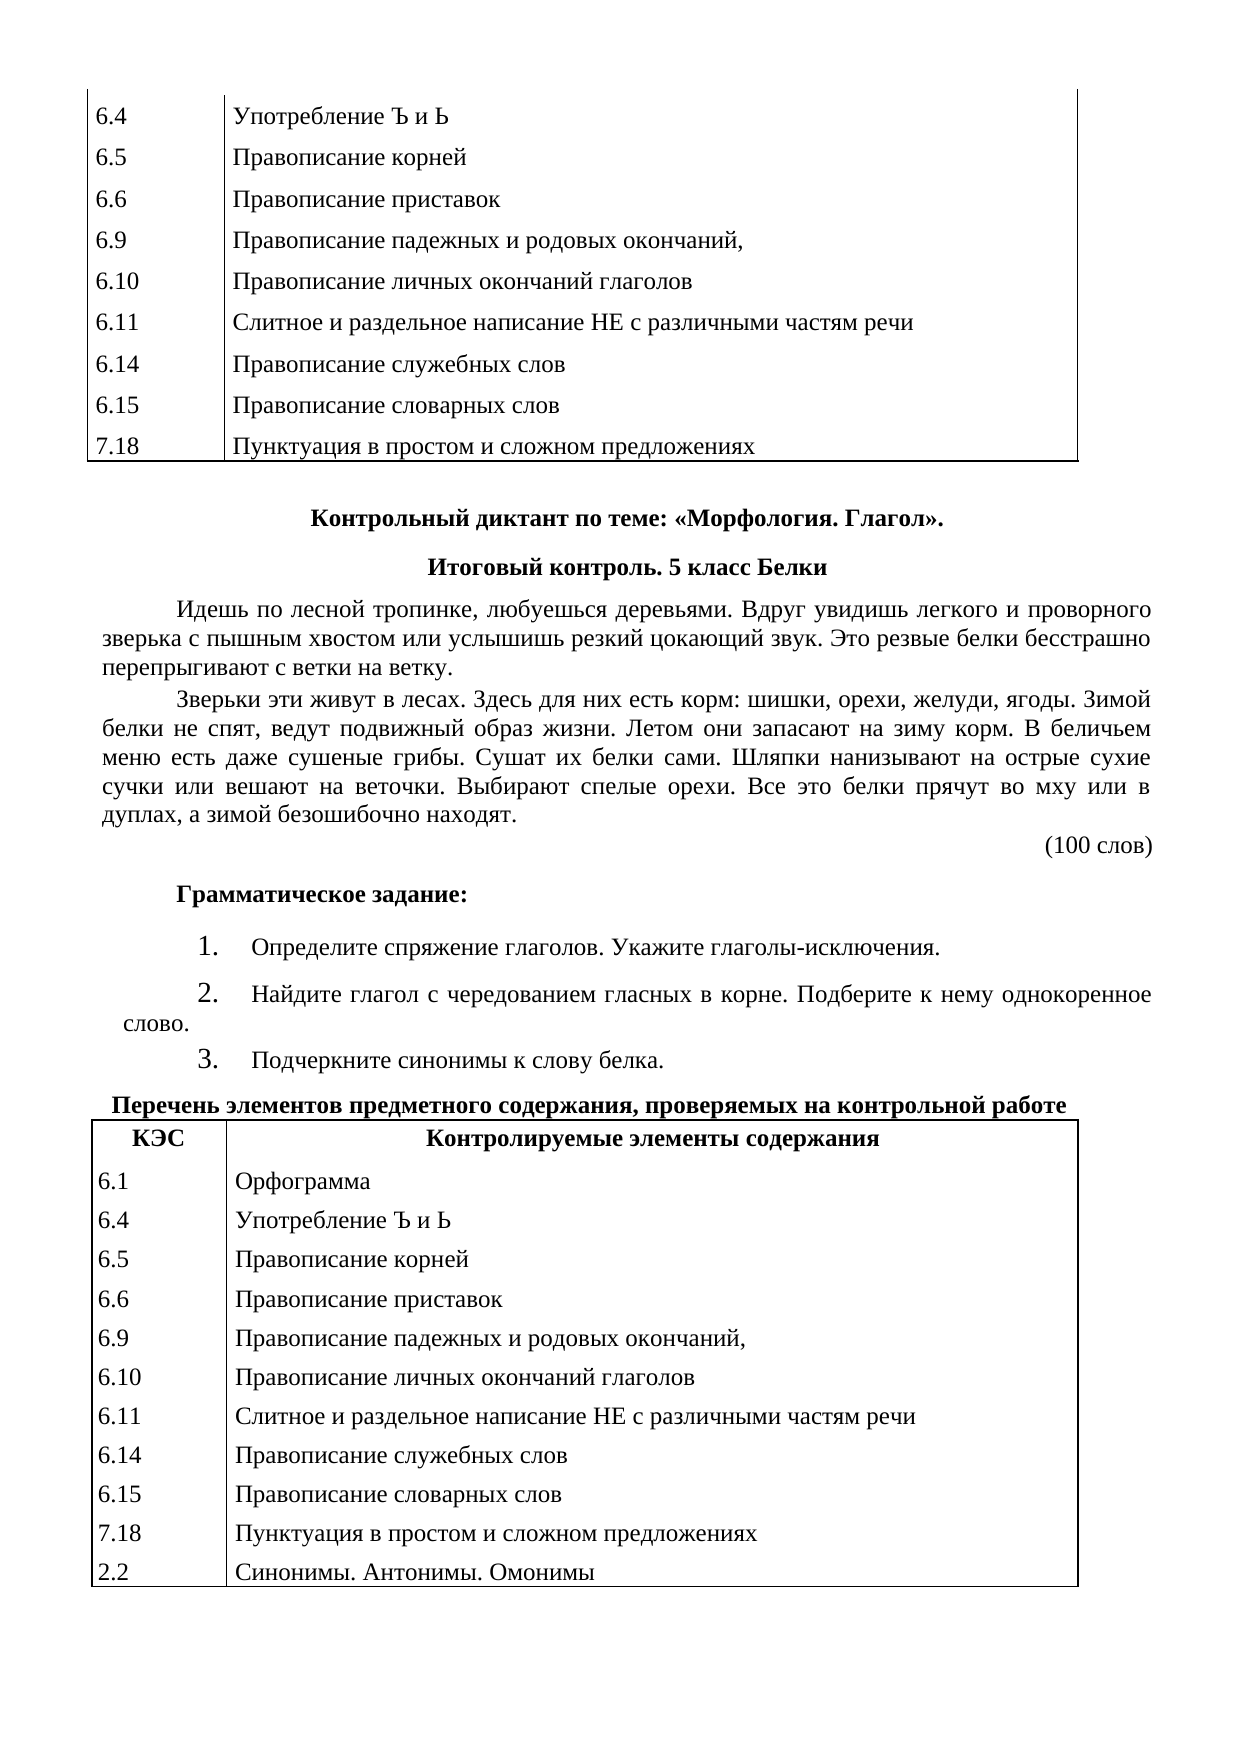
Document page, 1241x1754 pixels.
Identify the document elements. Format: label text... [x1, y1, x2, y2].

subtitle Итоговый контроль. 5 класс Белки [169, 552, 1085, 581]
table_cell Правописание корней [227, 1243, 1077, 1275]
table_cell 6.15 [93, 1477, 226, 1509]
table_cell Правописание служебных слов [225, 343, 1077, 377]
table_cell 6.6 [88, 178, 224, 212]
table_cell Правописание приставок [227, 1281, 1077, 1314]
table_cell Правописание личных окончаний глаголов [227, 1360, 1077, 1392]
table_cell Употребление Ъ и Ь [227, 1203, 1077, 1236]
text Идешь по лесной тропинке, любуешься деревьями. Вдруг увидишь легкого и проворного зверька с пышным хвостом или услышишь резкий цокающий звук. Это резвые белки бесстрашно перепрыгивают с ветки на ветку. [102, 594, 1152, 680]
list Определите спряжение глаголов. Укажите глаголы-исключения. [123, 928, 1152, 961]
subtitle Перечень элементов предметного содержания, проверяемых на контрольной работе [111, 1090, 1147, 1119]
table_cell 6.10 [88, 260, 224, 295]
table_cell Правописание падежных и родовых окончаний, [225, 219, 1077, 254]
table_cell Правописание словарных слов [225, 384, 1077, 419]
table_cell Пунктуация в простом и сложном предложениях [225, 425, 1077, 460]
table_cell 6.14 [88, 343, 224, 377]
table_cell 6.5 [88, 136, 224, 171]
table_cell 6.1 [93, 1164, 226, 1197]
table_cell 6.4 [93, 1203, 226, 1236]
table_cell 6.9 [93, 1321, 226, 1353]
table_cell 6.10 [93, 1360, 226, 1392]
table_cell Правописание падежных и родовых окончаний, [227, 1321, 1077, 1353]
text Грамматическое задание: [176, 879, 1159, 908]
text (100 слов) [103, 830, 1153, 859]
table_cell 2.2 [93, 1555, 226, 1586]
table_cell 7.18 [93, 1516, 226, 1549]
text Зверьки эти живут в лесах. Здесь для них есть корм: шишки, орехи, желуди, ягоды. Зимой белки не спят, ведут подвижный образ жизни. Летом они запасают на зиму корм. В беличьем меню есть даже сушеные грибы. Сушат их белки сами. Шляпки нанизывают на острые сухие сучки или вешают на веточки. Выбирают спелые орехи. Все это белки прячут во мху или в дуплах, а зимой безошибочно находят. [102, 684, 1152, 828]
table_cell Пунктуация в простом и сложном предложениях [227, 1516, 1077, 1549]
table_cell Употребление Ъ и Ь [225, 95, 1077, 130]
table_cell 6.11 [93, 1399, 226, 1431]
table_header КЭС [93, 1121, 226, 1158]
table_cell Слитное и раздельное написание НЕ с различными частям речи [227, 1399, 1077, 1431]
list Найдите глагол с чередованием гласных в корне. Подберите к нему однокоренное слово. [123, 975, 1152, 1037]
table_cell 6.14 [93, 1438, 226, 1471]
table_cell 6.4 [88, 95, 224, 130]
table_cell 6.11 [88, 301, 224, 336]
table_cell Правописание словарных слов [227, 1477, 1077, 1509]
text Контрольный диктант по теме: «Морфология. Глагол». [169, 503, 1085, 532]
table_cell Орфограмма [227, 1164, 1077, 1197]
list Подчеркните синонимы к слову белка. [123, 1041, 1152, 1075]
table_cell Синонимы. Антонимы. Омонимы [227, 1555, 1077, 1586]
table_cell 6.5 [93, 1243, 226, 1275]
table_cell Правописание личных окончаний глаголов [225, 260, 1077, 295]
table_header Контролируемые элементы содержания [227, 1121, 1077, 1158]
table_cell Правописание приставок [225, 178, 1077, 212]
table_cell Слитное и раздельное написание НЕ с различными частям речи [225, 301, 1077, 336]
table_cell 6.6 [93, 1281, 226, 1314]
table_cell Правописание служебных слов [227, 1438, 1077, 1471]
table_cell 6.15 [88, 384, 224, 419]
table_cell 6.9 [88, 219, 224, 254]
table_cell 7.18 [88, 425, 224, 460]
table_cell Правописание корней [225, 136, 1077, 171]
